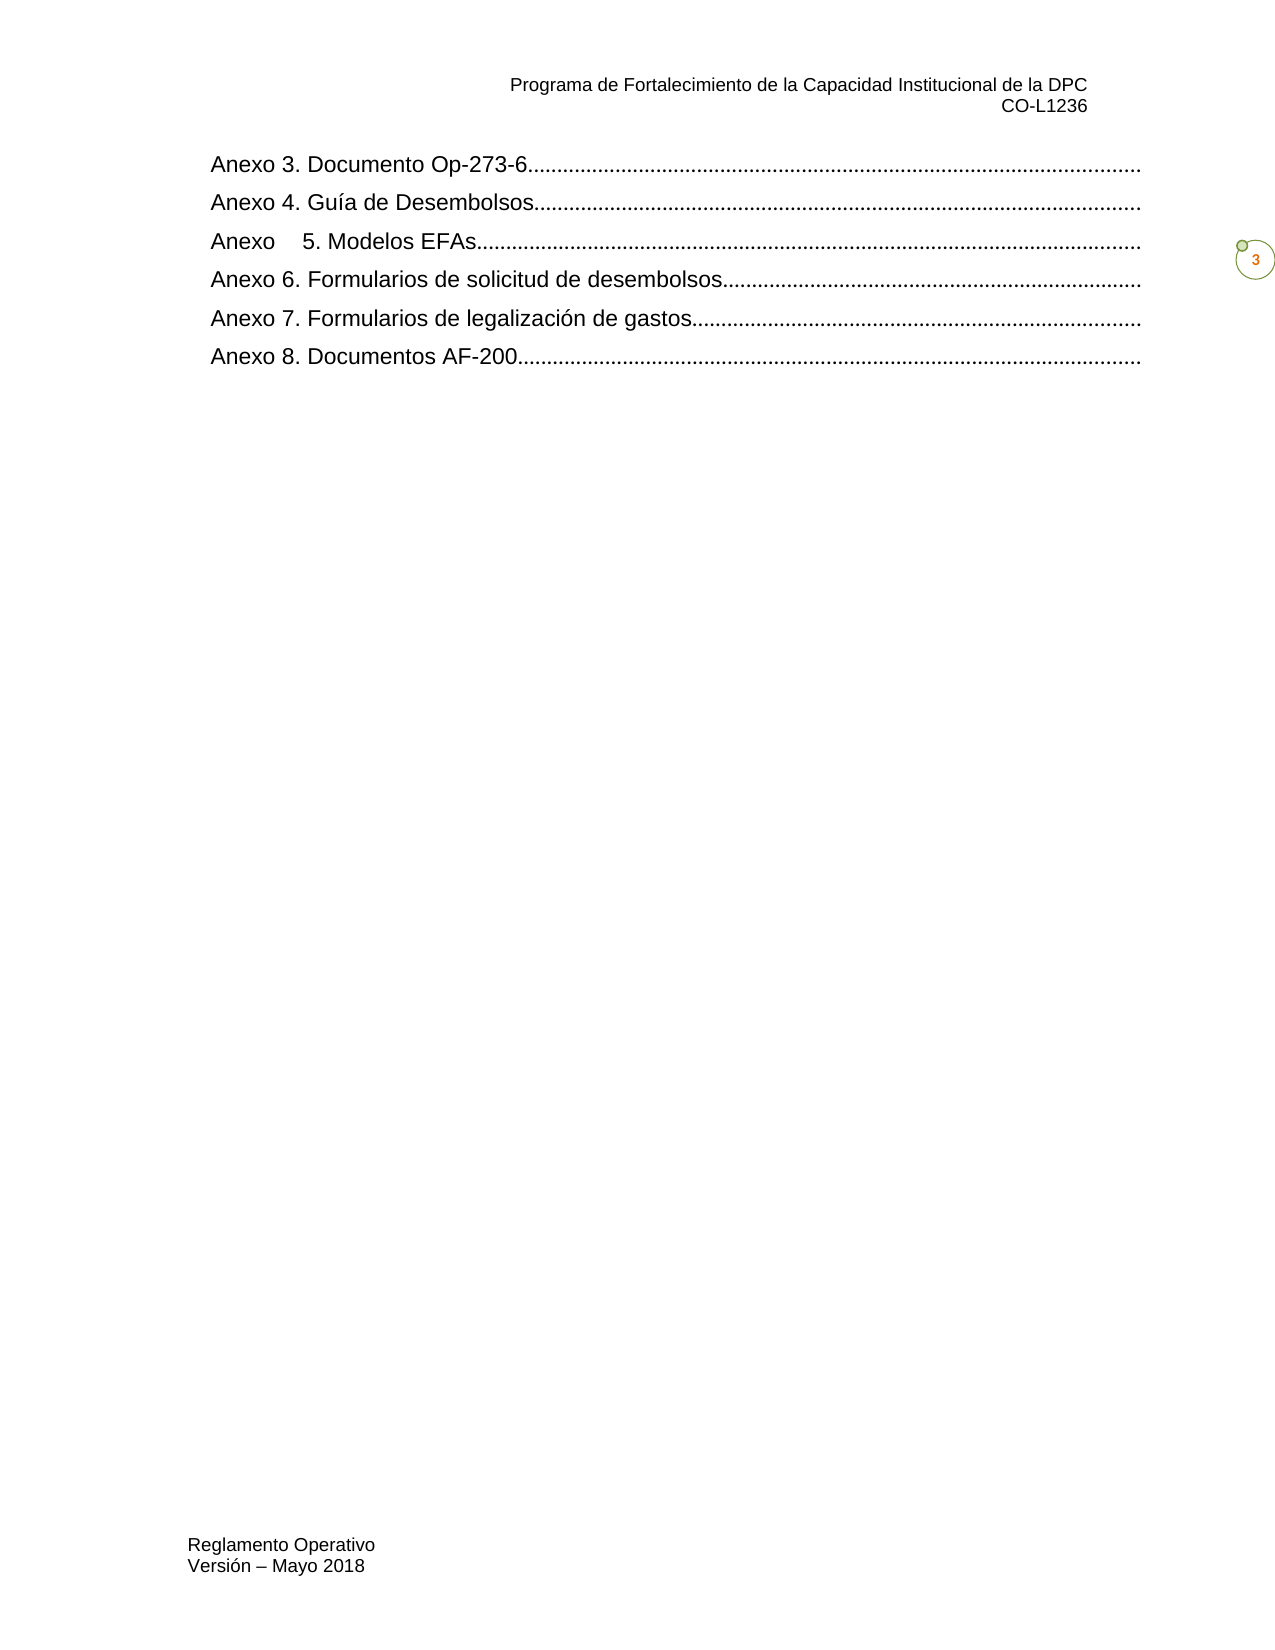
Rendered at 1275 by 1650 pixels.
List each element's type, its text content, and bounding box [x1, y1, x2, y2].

text Anexo 3. Documento Op-273-6 26 [210, 150, 1087, 178]
text Anexo 7. Formularios de legalización de gastos 26 [210, 304, 1087, 332]
text Anexo 6. Formularios de solicitud de desembolsos 26 [210, 265, 1087, 293]
text Anexo 5. Modelos EFAs 26 [210, 227, 1087, 255]
text Anexo 4. Guía de Desembolsos 26 [210, 188, 1087, 216]
text Anexo 8. Documentos AF-200 26 [210, 342, 1087, 370]
